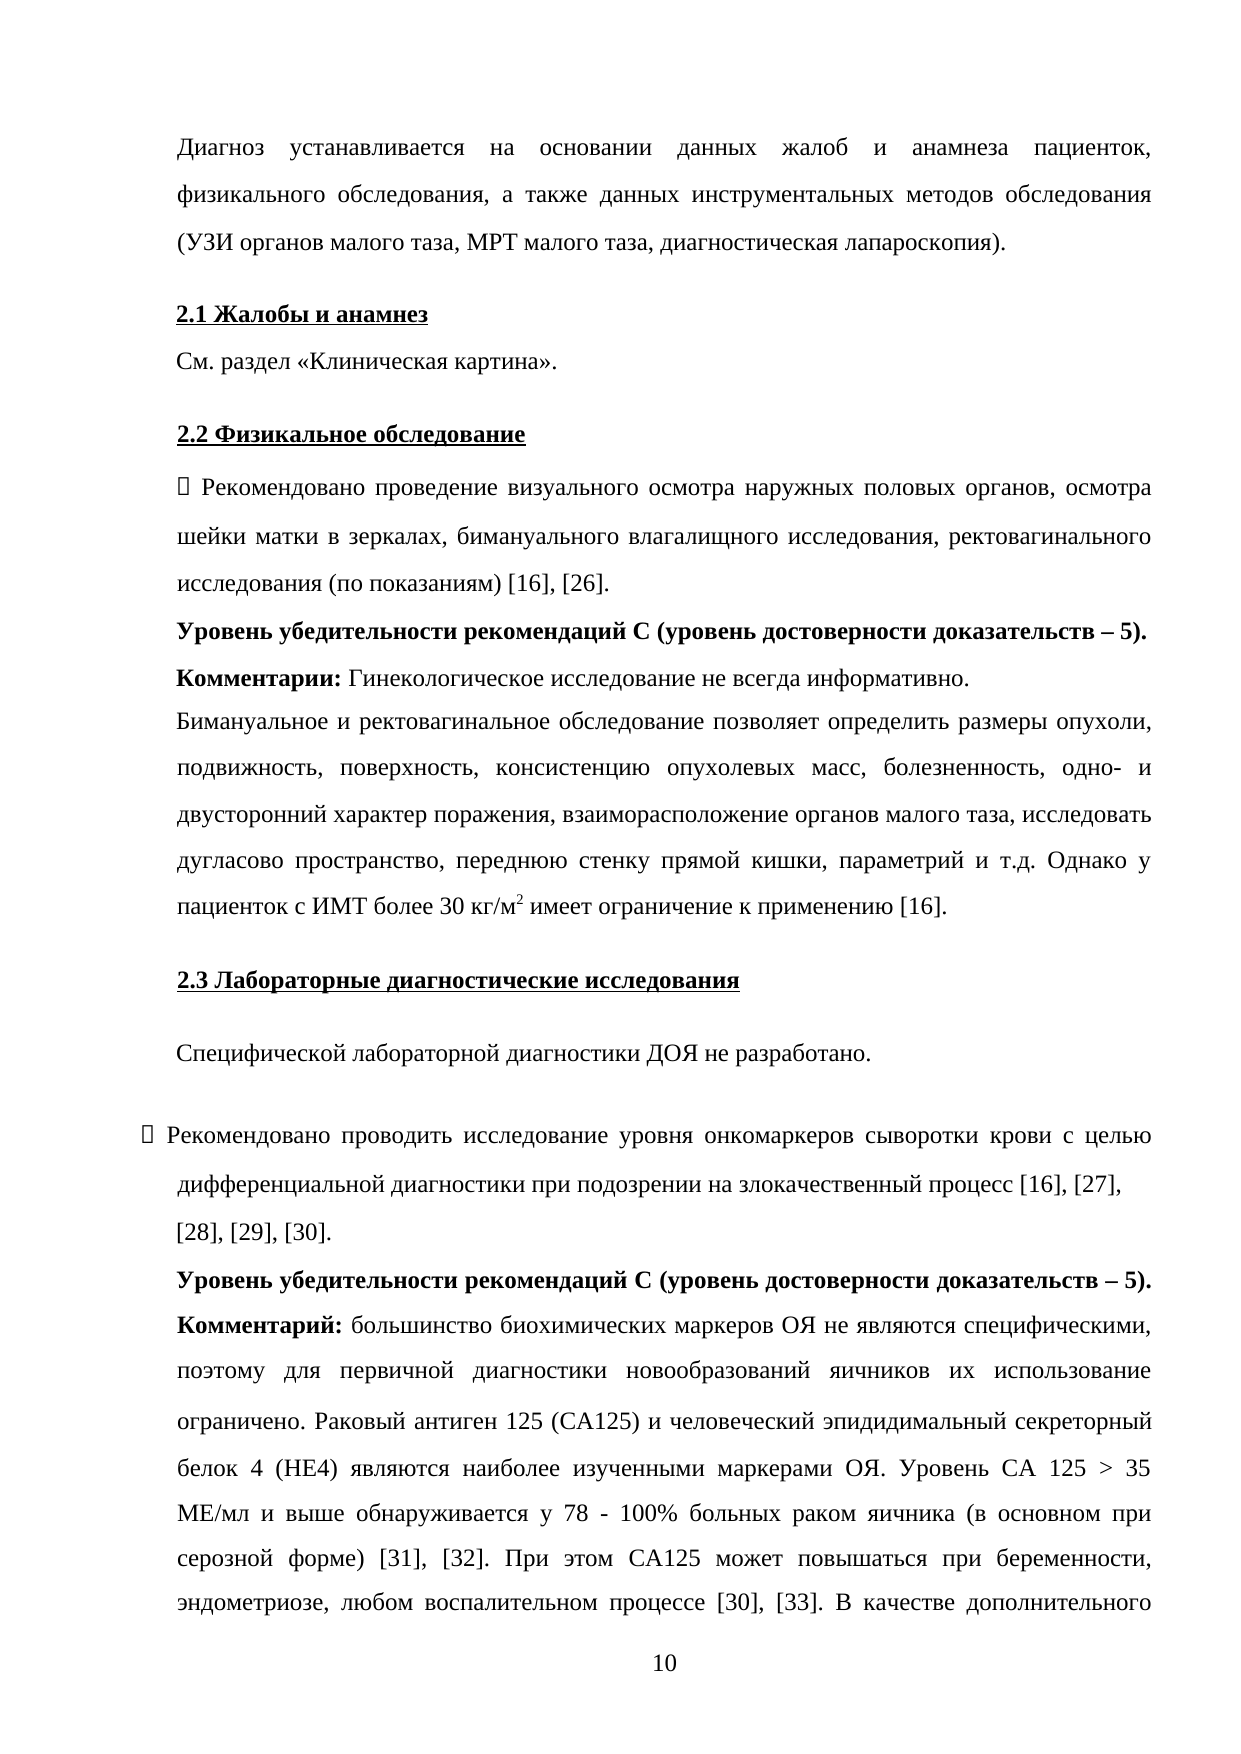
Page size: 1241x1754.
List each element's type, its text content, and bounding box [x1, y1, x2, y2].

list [177, 132, 1152, 255]
text См. раздел «Клиническая картина». [176, 346, 1152, 375]
text Комментарии: Гинекологическое исследование не всегда информативно. [176, 663, 1152, 692]
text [176, 1266, 1152, 1616]
text 2.1 Жалобы и анамнез [176, 299, 1152, 328]
text  Рекомендовано проводить исследование уровня онкомаркеров сыворотки крови с целью дифференциальной диагностики при подозрении на злокачественный процесс [16], [27], [140, 1117, 1152, 1198]
text [28], [29], [30]. [176, 1217, 1152, 1246]
text Уровень убедительности рекомендаций С (уровень достоверности доказательств – 5). [176, 616, 1152, 644]
text Бимануальное и ректовагинальное обследование позволяет определить размеры опухоли, подвижность, поверхность, консистенцию опухолевых масс, болезненность, одно- и двусторонний характер поражения, взаиморасположение органов малого таза, исследовать дугласово пространство, переднюю стенку прямой кишки, параметрий и т.д. Однако у пациенток с ИМТ более 30 кг/м2 имеет ограничение к применению [16]. [176, 706, 1152, 920]
text  Рекомендовано проведение визуального осмотра наружных половых органов, осмотра шейки матки в зеркалах, бимануального влагалищного исследования, ректовагинального исследования (по показаниям) [16], [26]. [176, 469, 1152, 597]
subtitle 2.3 Лабораторные диагностические исследования [177, 966, 1152, 994]
text Специфической лабораторной диагностики ДОЯ не разработано. [176, 1038, 1152, 1066]
subtitle 2.2 Физикальное обследование [177, 419, 1152, 448]
